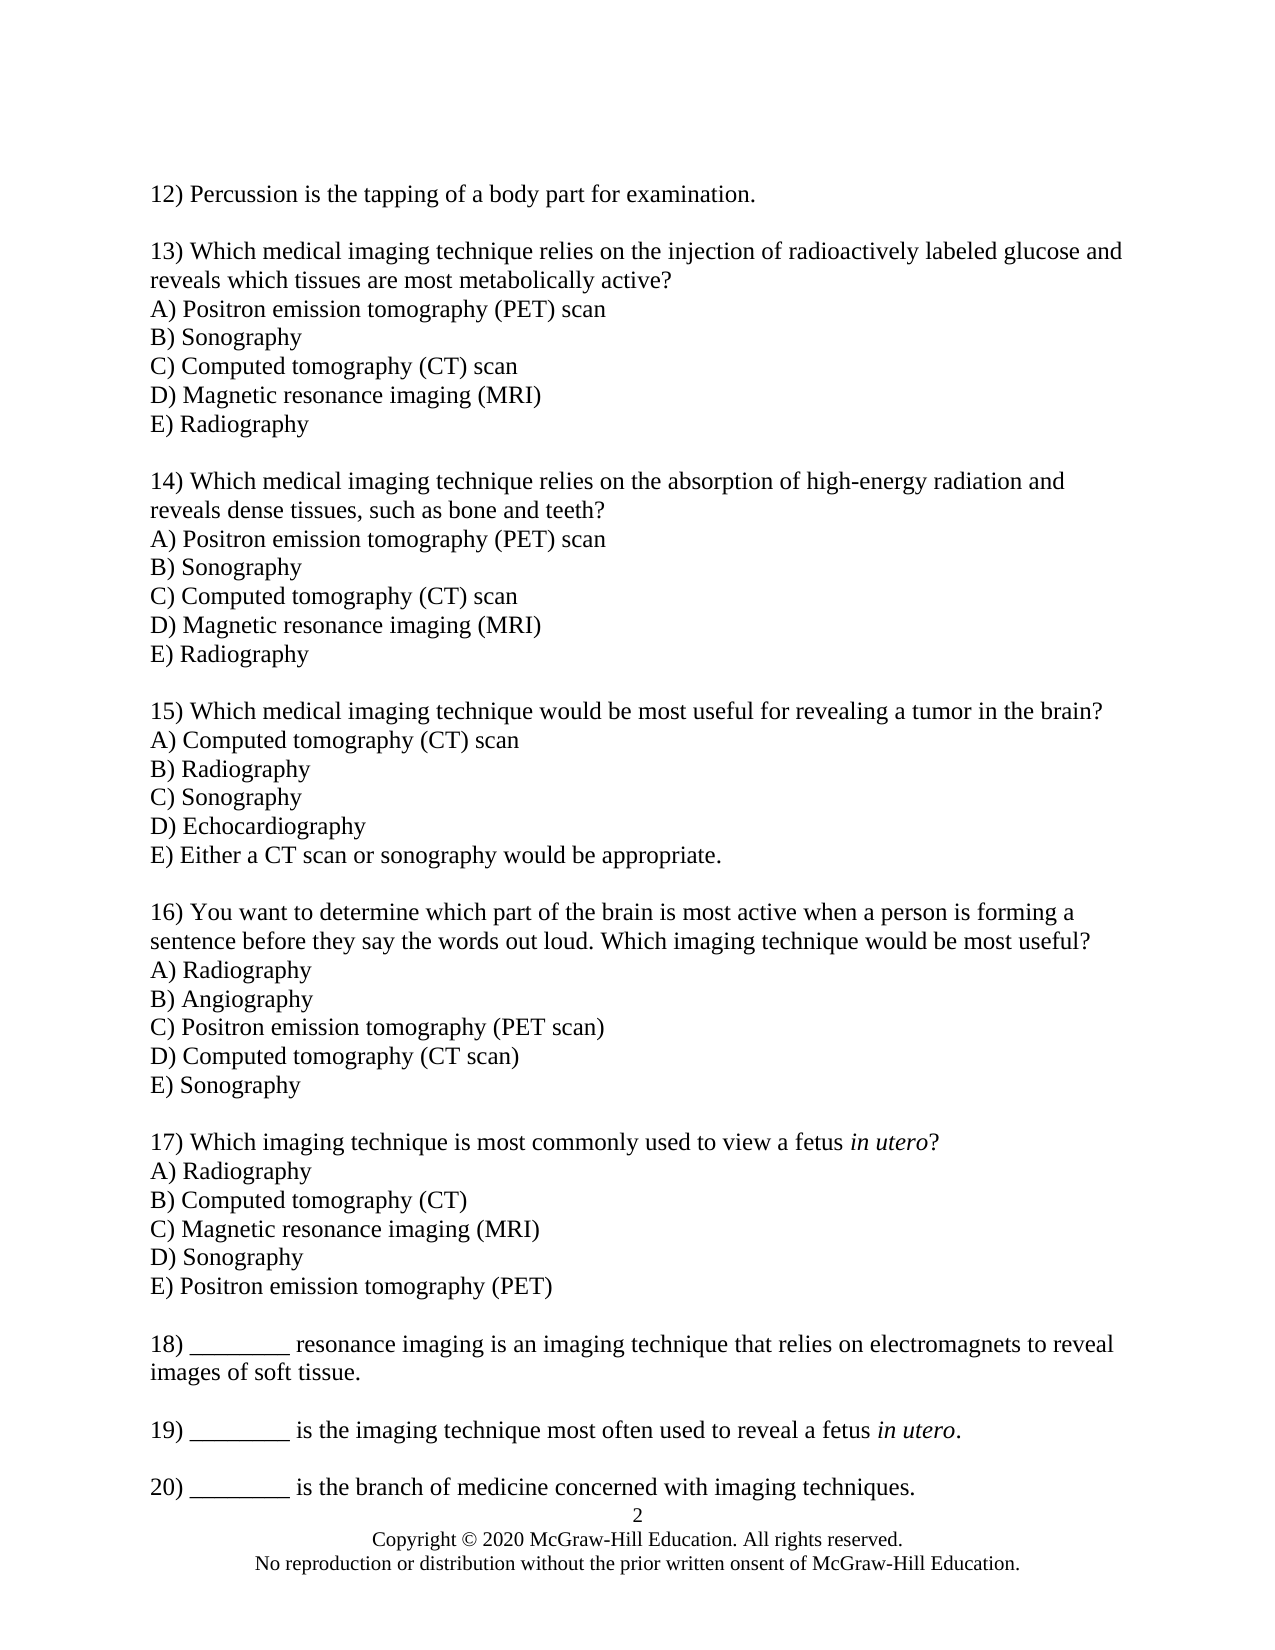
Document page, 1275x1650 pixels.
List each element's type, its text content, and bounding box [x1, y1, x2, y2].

text 20) ________ is the branch of medicine concerned with imaging techniques. [150, 1472, 1125, 1501]
text 15) Which medical imaging technique would be most useful for revealing a tumor in the brain? [150, 696, 1125, 725]
text C) Sonography [150, 782, 1125, 811]
text 13) Which medical imaging technique relies on the injection of radioactively labeled glucose and reveals which tissues are most metabolically active? [150, 236, 1125, 294]
text E) Sonography [150, 1070, 1125, 1099]
text E) Either a CT scan or sonography would be appropriate. [150, 840, 1125, 869]
text D) Magnetic resonance imaging (MRI) [150, 610, 1125, 639]
text 12) Percussion is the tapping of a body part for examination. [150, 179, 1125, 207]
text A) Radiography [150, 955, 1125, 984]
text B) Sonography [150, 552, 1125, 581]
text B) Angiography [150, 984, 1125, 1012]
text D) Echocardiography [150, 811, 1125, 840]
text E) Radiography [150, 639, 1125, 667]
text C) Positron emission tomography (PET scan) [150, 1012, 1125, 1041]
text B) Radiography [150, 754, 1125, 782]
text 17) Which imaging technique is most commonly used to view a fetus in utero? [150, 1127, 1125, 1156]
text 18) ________ resonance imaging is an imaging technique that relies on electromagnets to reveal images of soft tissue. [150, 1329, 1125, 1386]
text A) Computed tomography (CT) scan [150, 725, 1125, 754]
text E) Radiography [150, 409, 1125, 437]
text 14) Which medical imaging technique relies on the absorption of high-energy radiation and reveals dense tissues, such as bone and teeth? [150, 466, 1125, 524]
text D) Computed tomography (CT scan) [150, 1041, 1125, 1070]
text C) Magnetic resonance imaging (MRI) [150, 1214, 1125, 1242]
text B) Computed tomography (CT) [150, 1185, 1125, 1214]
text A) Radiography [150, 1156, 1125, 1185]
text D) Sonography [150, 1242, 1125, 1271]
text 16) You want to determine which part of the brain is most active when a person is forming a sentence before they say the words out loud. Which imaging technique would be most useful? [150, 897, 1125, 955]
text 19) ________ is the imaging technique most often used to reveal a fetus in utero. [150, 1415, 1125, 1444]
text A) Positron emission tomography (PET) scan [150, 524, 1125, 552]
text B) Sonography [150, 322, 1125, 351]
text D) Magnetic resonance imaging (MRI) [150, 380, 1125, 409]
text E) Positron emission tomography (PET) [150, 1271, 1125, 1300]
text C) Computed tomography (CT) scan [150, 351, 1125, 380]
text C) Computed tomography (CT) scan [150, 581, 1125, 610]
text A) Positron emission tomography (PET) scan [150, 294, 1125, 322]
